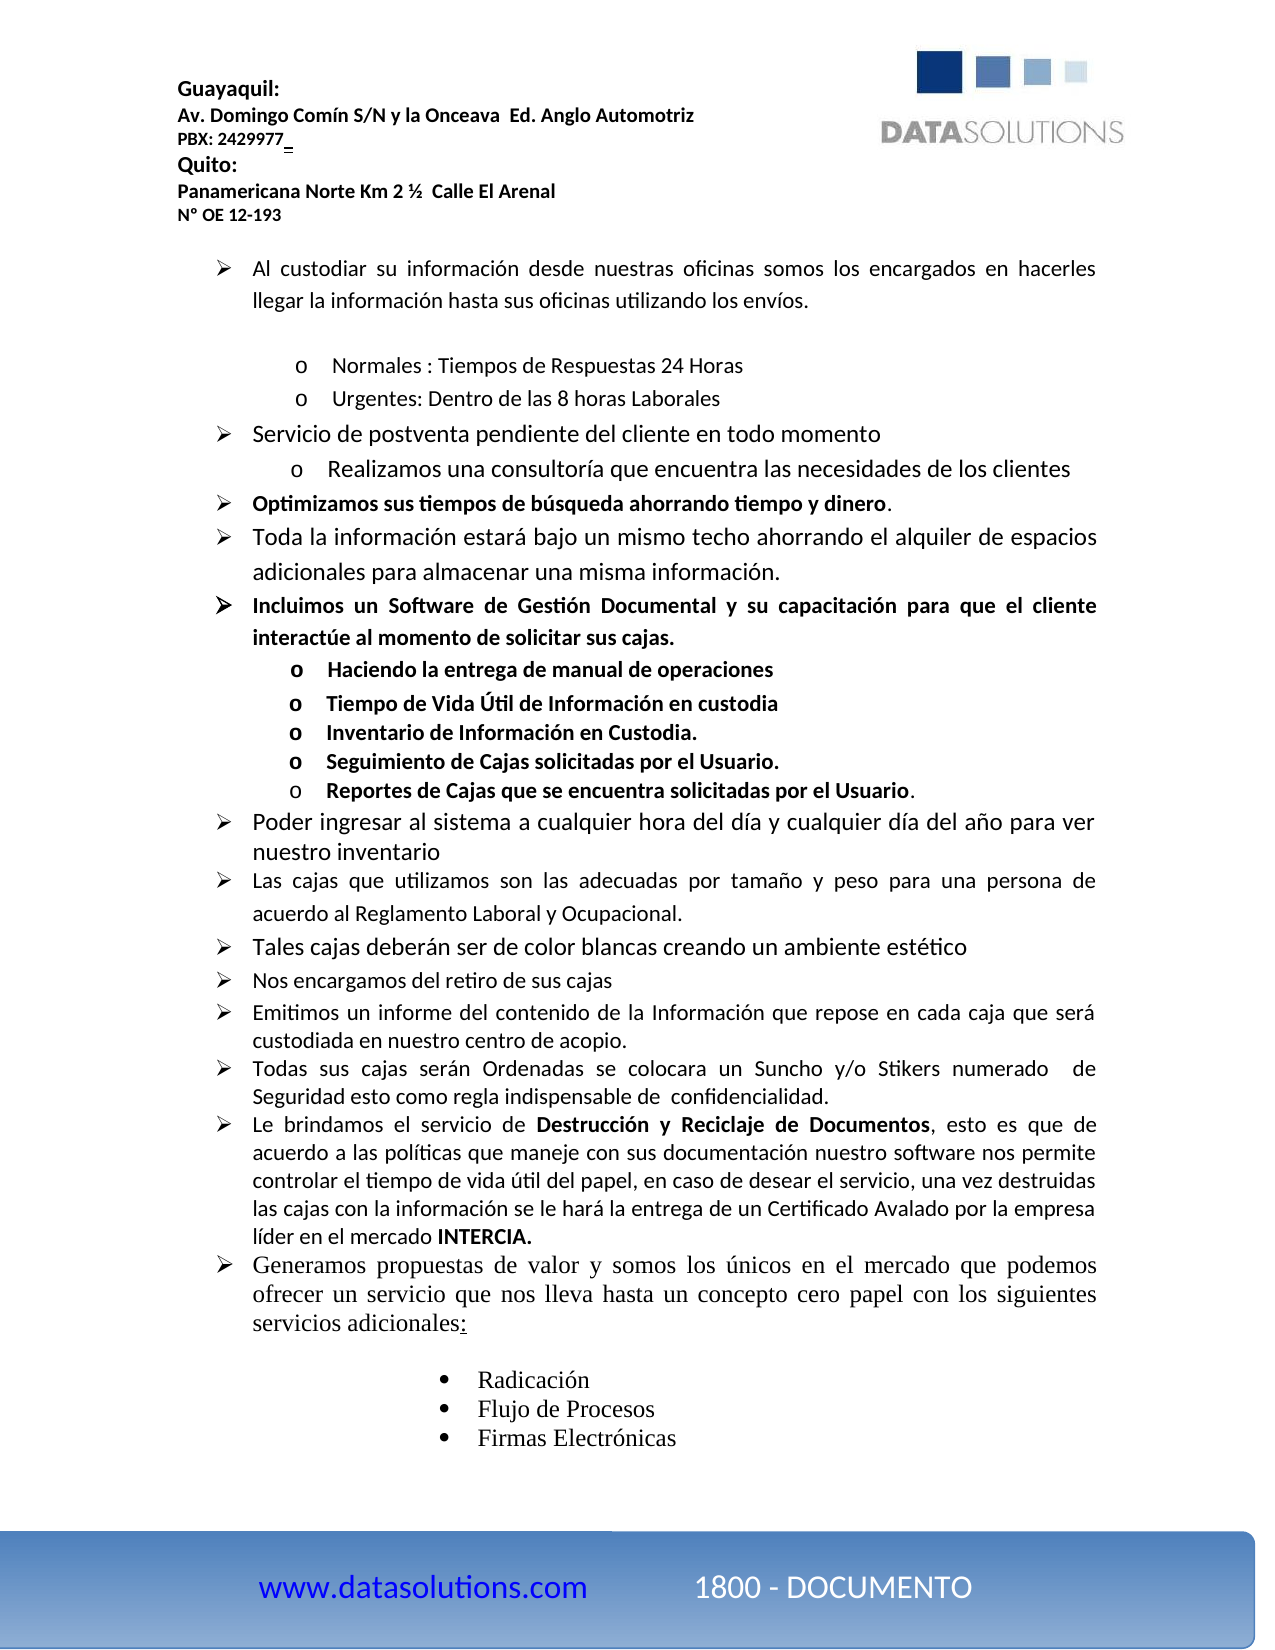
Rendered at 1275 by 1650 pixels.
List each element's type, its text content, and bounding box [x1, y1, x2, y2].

list Seguimiento de Cajas solicitadas por el Usuario. [288, 747, 1097, 776]
list Haciendo la entrega de manual de operaciones [290, 655, 1098, 684]
list Las cajas que utilizamos son las adecuadas por tamaño y peso para una persona de acuerdo al Reglamento Laboral y Ocupacional. [215, 867, 1098, 927]
list Generamos propuestas de valor y somos los únicos en el mercado que podemos ofrecer un servicio que nos lleva hasta un concepto cero papel con los siguientes servicios adicionales: [215, 1250, 1098, 1337]
list Flujo de Procesos [440, 1394, 1098, 1423]
list Todas sus cajas serán Ordenadas se colocara un Suncho y/o Stikers numerado de Seguridad esto como regla indispensable de confidencialidad. [215, 1054, 1097, 1110]
list Tiempo de Vida Útil de Información en custodia [288, 689, 1097, 718]
list Poder ingresar al sistema a cualquier hora del día y cualquier día del año para ver nuestro inventario [215, 806, 1097, 867]
list Realizamos una consultoría que encuentra las necesidades de los clientes [290, 453, 1098, 484]
list Al custodiar su información desde nuestras oficinas somos los encargados en hacerles llegar la información hasta sus oficinas utilizando los envíos. [215, 254, 1098, 315]
list Servicio de postventa pendiente del cliente en todo momento [215, 418, 1098, 449]
list Nos encargamos del retiro de sus cajas [215, 966, 1098, 994]
list Firmas Electrónicas [440, 1423, 1098, 1452]
list Inventario de Información en Custodia. [288, 718, 1097, 747]
list Incluimos un Software de Gestión Documental y su capacitación para que el cliente interactúe al momento de solicitar sus cajas. [215, 591, 1098, 651]
list Emitimos un informe del contenido de la Información que repose en cada caja que será custodiada en nuestro centro de acopio. [215, 998, 1097, 1054]
list Urgentes: Dentro de las 8 horas Laborales [294, 384, 1098, 414]
picture [846, 31, 1166, 163]
list Le brindamos el servicio de Destrucción y Reciclaje de Documentos, esto es que de acuerdo a las políticas que maneje con sus documentación nuestro software nos permite controlar el tiempo de vida útil del papel, en caso de desear el servicio, una vez destruidas las cajas con la información se le hará la entrega de un Certificado Avalado por la empresa líder en el mercado INTERCIA. [215, 1110, 1097, 1250]
list Optimizamos sus tiempos de búsqueda ahorrando tiempo y dinero. [215, 489, 1098, 517]
list Toda la información estará bajo un mismo techo ahorrando el alquiler de espacios adicionales para almacenar una misma información. [215, 521, 1098, 587]
list Reportes de Cajas que se encuentra solicitadas por el Usuario. [288, 776, 1097, 806]
list Radicación [440, 1365, 1098, 1394]
list Tales cajas deberán ser de color blancas creando un ambiente estético [215, 931, 1098, 962]
list Normales : Tiempos de Respuestas 24 Horas [294, 351, 1098, 380]
